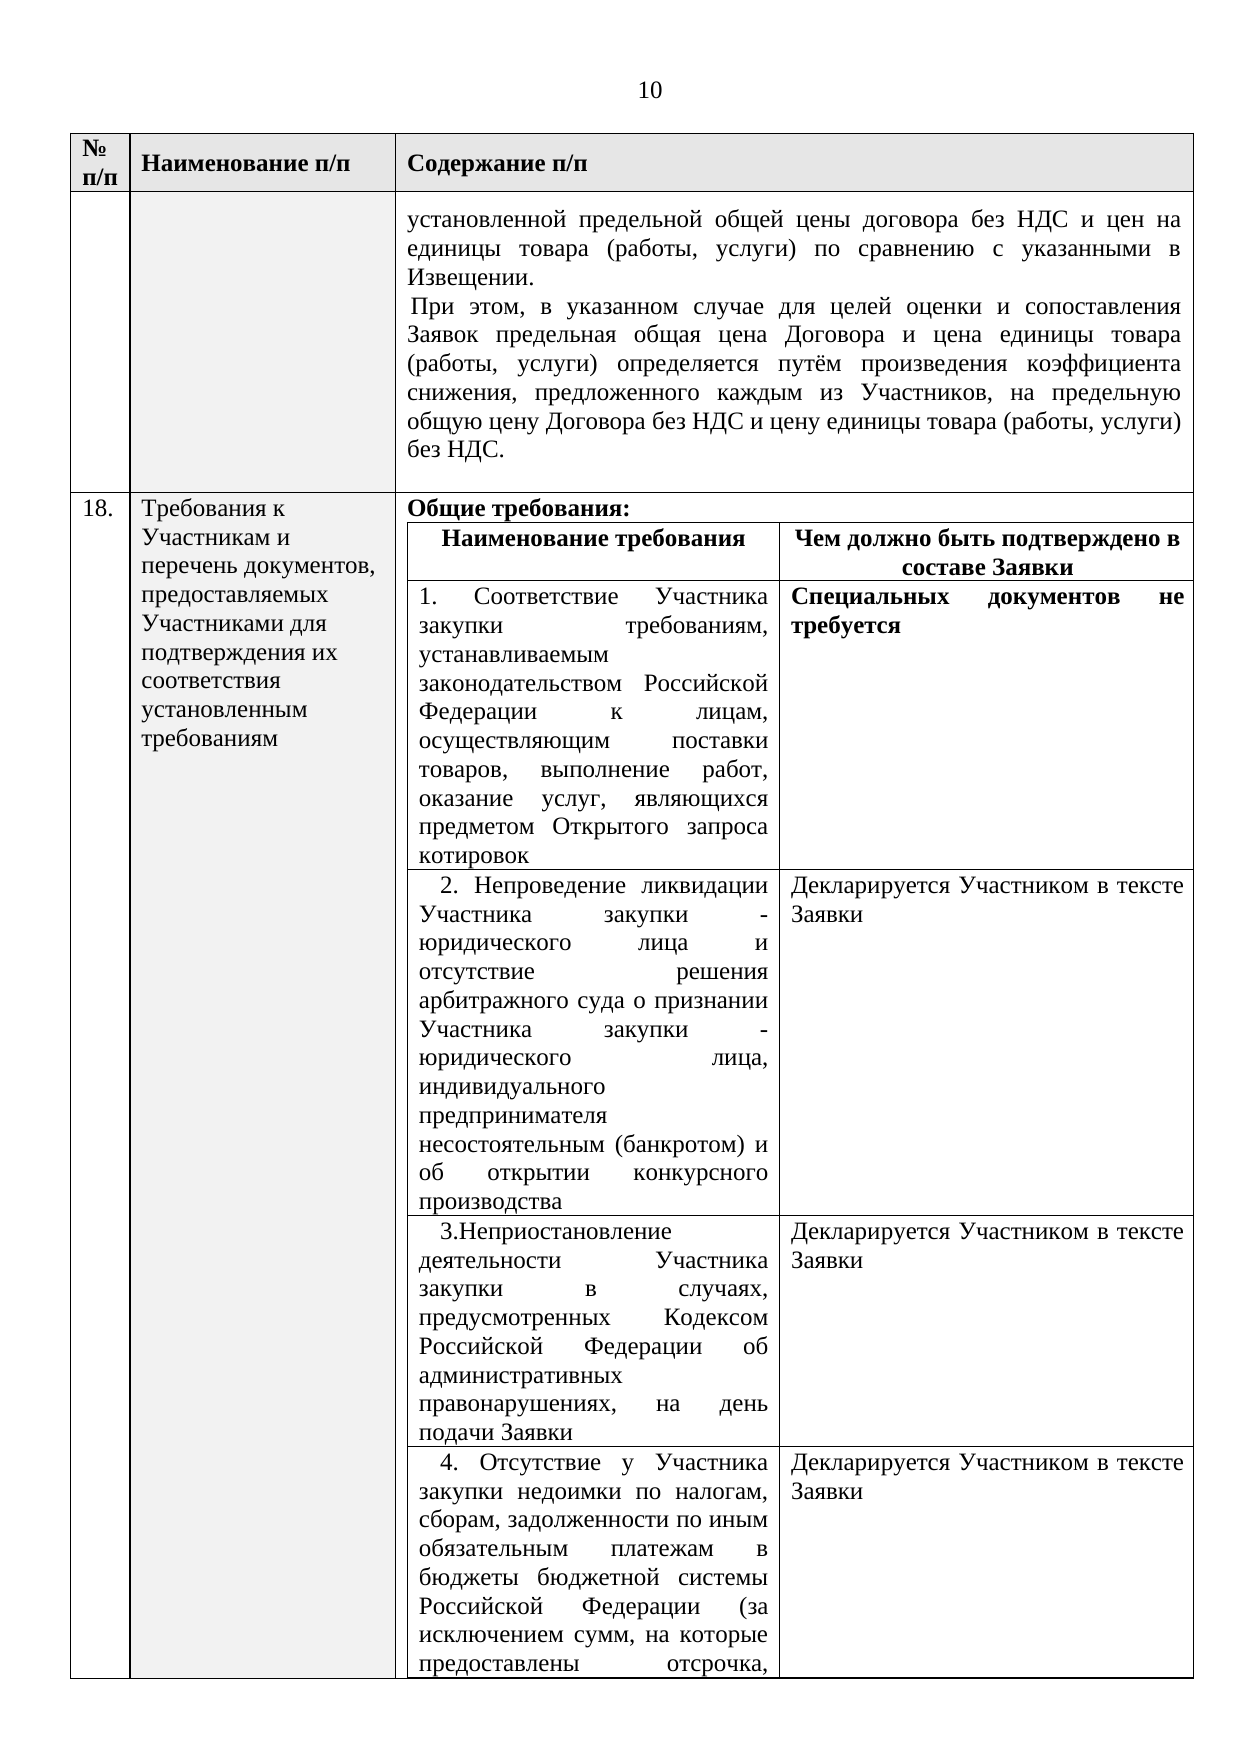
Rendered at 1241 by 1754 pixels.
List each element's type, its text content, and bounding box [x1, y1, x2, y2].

table_header Содержание п/п [396, 134, 1193, 191]
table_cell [131, 493, 395, 1678]
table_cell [396, 192, 1193, 492]
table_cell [131, 192, 395, 492]
table_header № п/п [71, 134, 129, 191]
table_cell [71, 493, 129, 1678]
table_cell [71, 192, 129, 492]
table_header Наименование п/п [131, 134, 395, 191]
